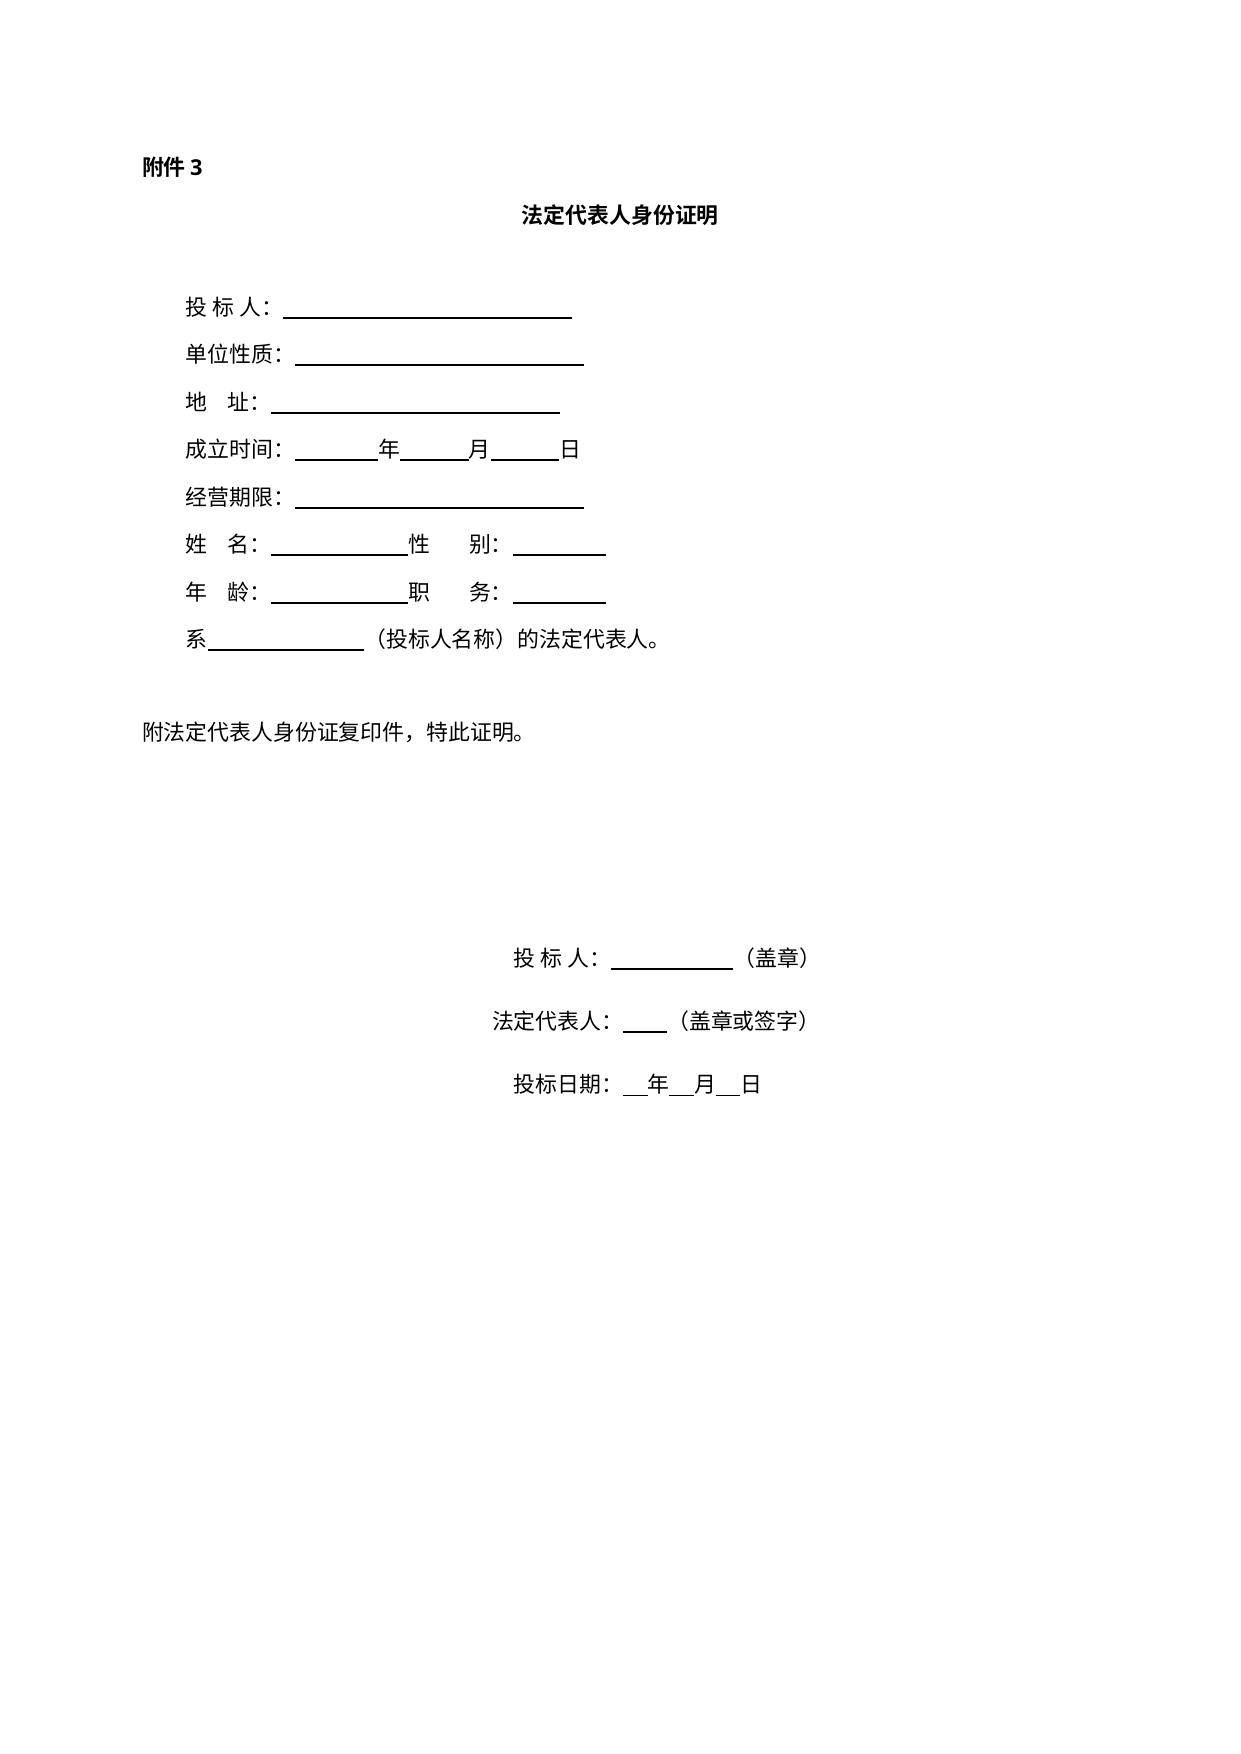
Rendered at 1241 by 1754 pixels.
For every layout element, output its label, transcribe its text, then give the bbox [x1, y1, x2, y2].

text 附件3 [142, 150, 1098, 182]
text 年 龄： 职 务： [142, 575, 1098, 606]
text 投 标 人： （盖章） [142, 941, 1098, 972]
text 投标日期： 年 月 日 [142, 1067, 1098, 1099]
text 姓 名： 性 别： [142, 527, 1098, 559]
text 单位性质： [142, 337, 1098, 369]
text 附法定代表人身份证复印件，特此证明。 [142, 714, 1098, 746]
text 成立时间： 年 月 日 [142, 432, 1098, 464]
text 法定代表人身份证明 [142, 198, 1098, 229]
text 投 标 人： [142, 290, 1098, 321]
text 系 （投标人名称）的法定代表人。 [142, 622, 1098, 654]
text 地 址： [142, 385, 1098, 416]
text 法定代表人： （盖章或签字） [142, 1004, 1098, 1036]
text 经营期限： [142, 480, 1098, 511]
